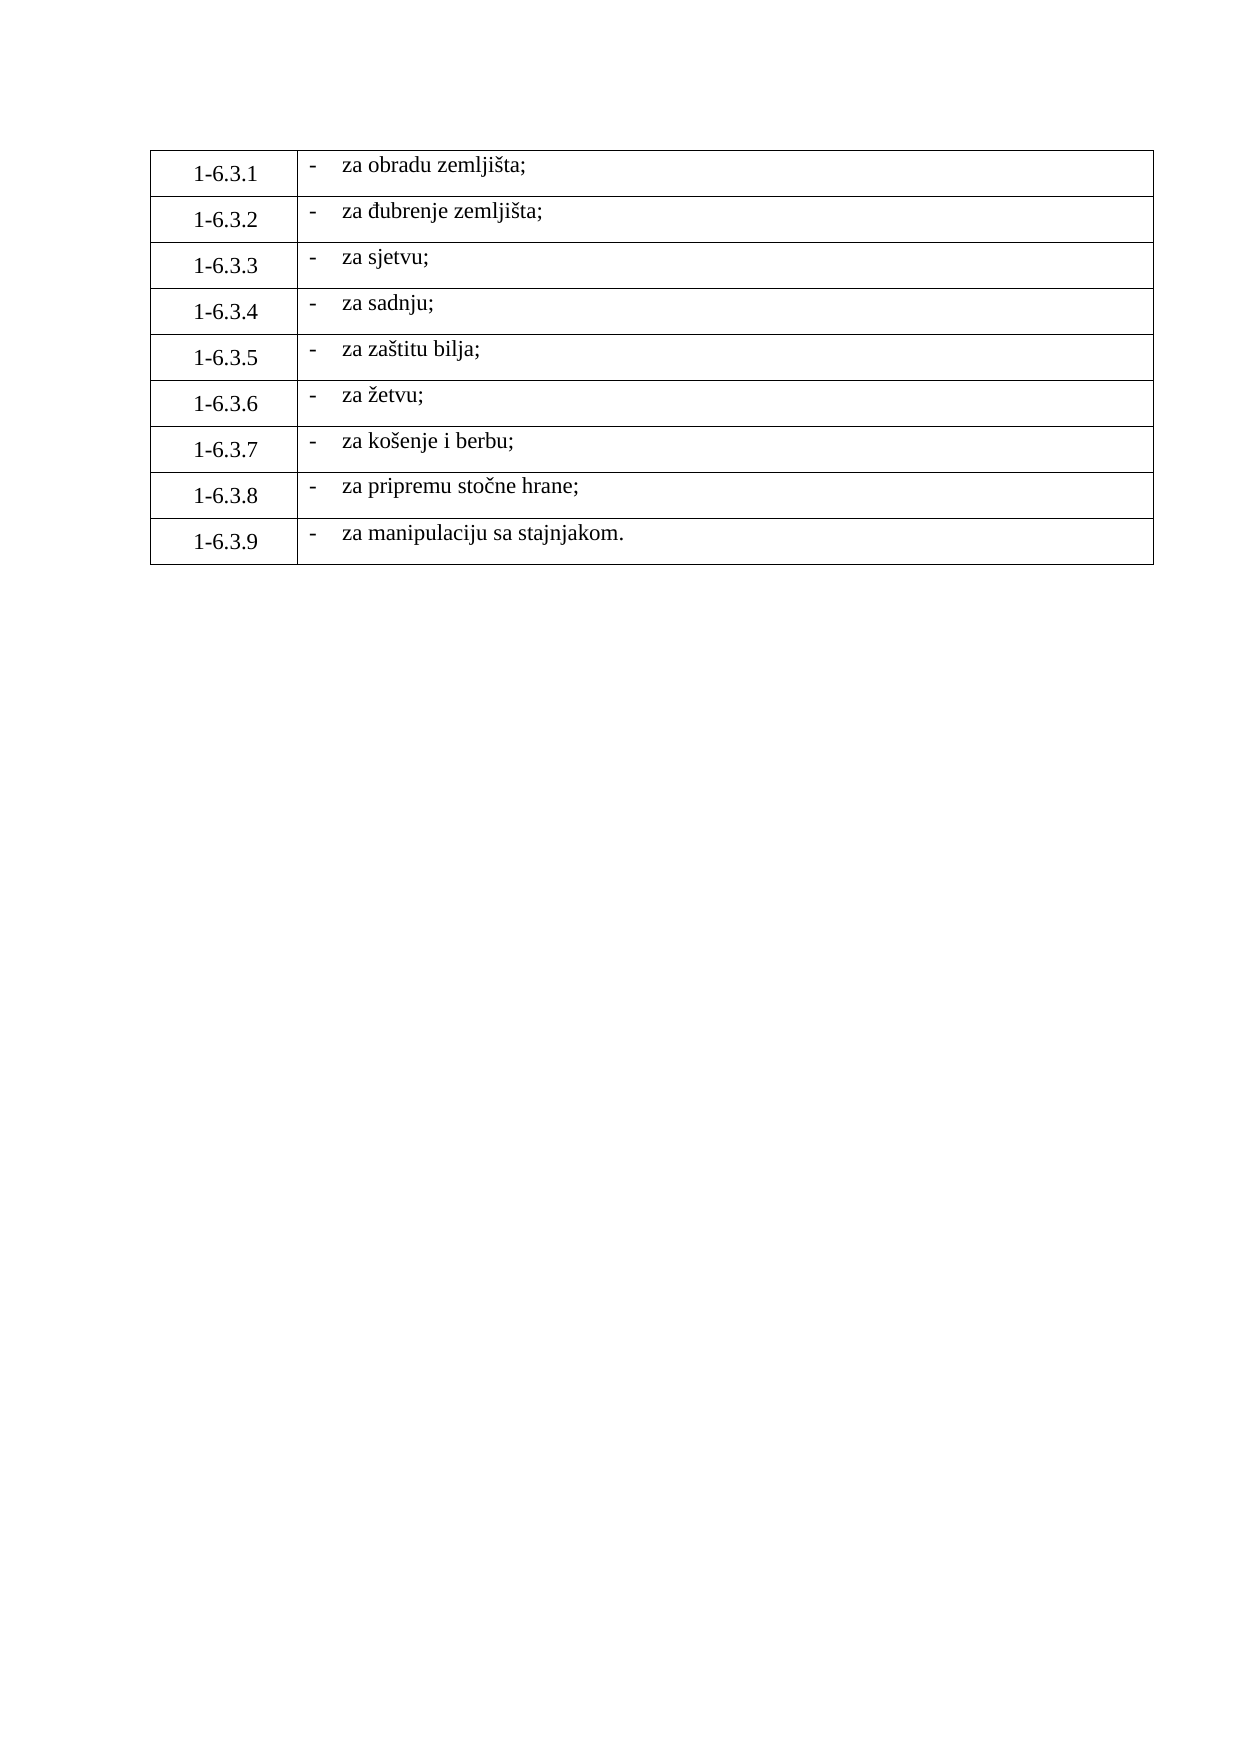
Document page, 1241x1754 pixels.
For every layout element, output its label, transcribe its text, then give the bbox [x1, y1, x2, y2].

table_cell za pripremu stočne hrane; [298, 473, 1153, 517]
table_cell za zaštitu bilja; [298, 335, 1153, 380]
table_cell 1-6.3.9 [151, 519, 297, 563]
table_cell za obradu zemljišta; [298, 151, 1153, 196]
table_cell za sadnju; [298, 289, 1153, 334]
table_cell 1-6.3.7 [151, 427, 297, 472]
table_cell 1-6.3.8 [151, 473, 297, 517]
table_cell za košenje i berbu; [298, 427, 1153, 472]
table_cell 1-6.3.2 [151, 197, 297, 242]
table_cell 1-6.3.4 [151, 289, 297, 334]
table_cell 1-6.3.6 [151, 381, 297, 426]
table_cell 1-6.3.5 [151, 335, 297, 380]
table_cell 1-6.3.1 [151, 151, 297, 196]
table_cell za manipulaciju sa stajnjakom. [298, 519, 1153, 563]
table_cell za žetvu; [298, 381, 1153, 426]
table_cell za sjetvu; [298, 243, 1153, 288]
table_cell za đubrenje zemljišta; [298, 197, 1153, 242]
table_cell 1-6.3.3 [151, 243, 297, 288]
